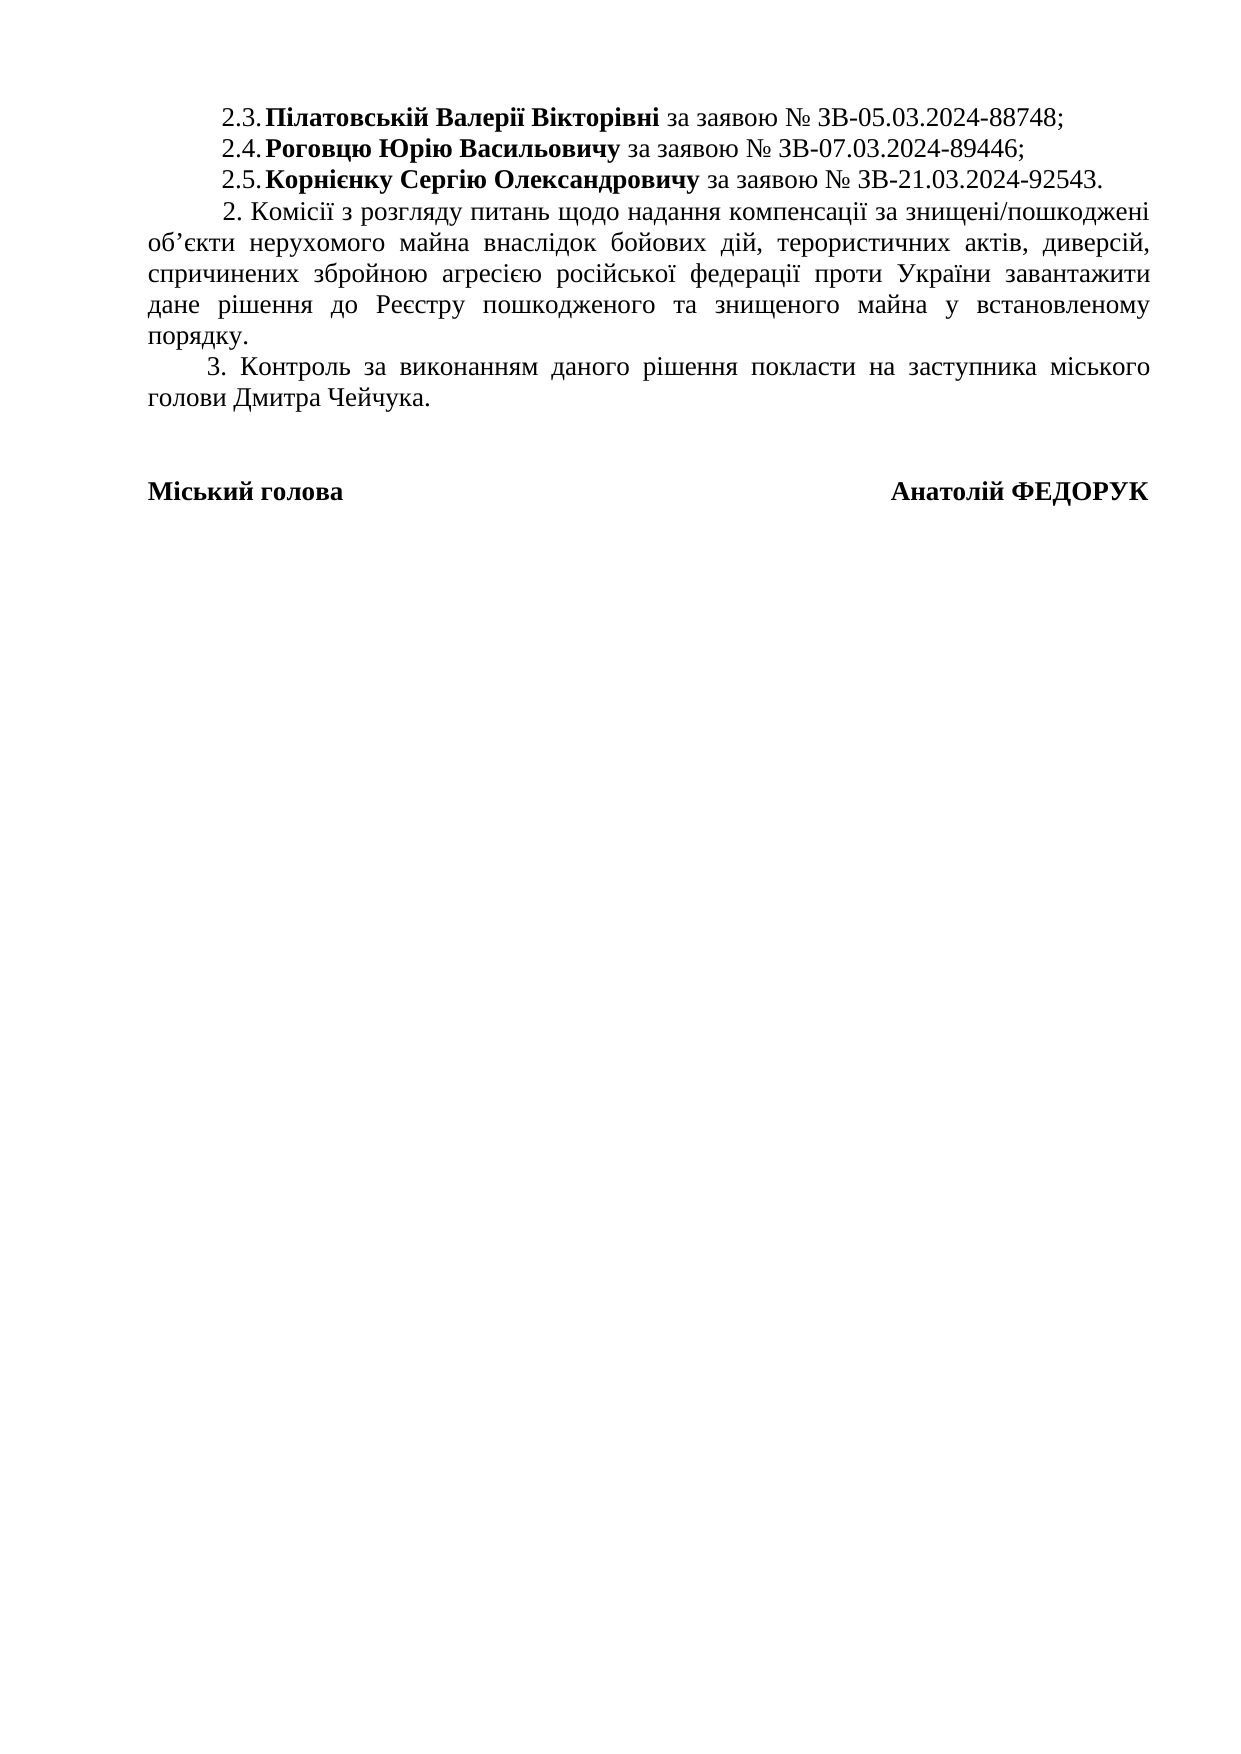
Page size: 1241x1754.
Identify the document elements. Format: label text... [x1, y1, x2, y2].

text 2. Комісії з розгляду питань щодо надання компенсації за знищені/пошкоджені об’єкти нерухомого майна внаслідок бойових дій, терористичних актів, диверсій, спричинених збройною агресією російської федерації проти України завантажити дане рішення до Реєстру пошкодженого та знищеного майна у встановленому порядку. [148, 194, 1152, 350]
list Корнієнку Сергію Олександровичу за заявою № ЗВ-21.03.2024-92543. [221, 163, 1152, 194]
list Пілатовській Валерії Вікторівні за заявою № ЗВ-05.03.2024-88748; [221, 101, 1152, 132]
text Міський голова Анатолій ФЕДОРУК [148, 475, 1152, 506]
list Роговцю Юрію Васильовичу за заявою № ЗВ-07.03.2024-89446; [221, 132, 1152, 163]
text 3. Контроль за виконанням даного рішення покласти на заступника міського голови Дмитра Чейчука. [148, 350, 1152, 413]
